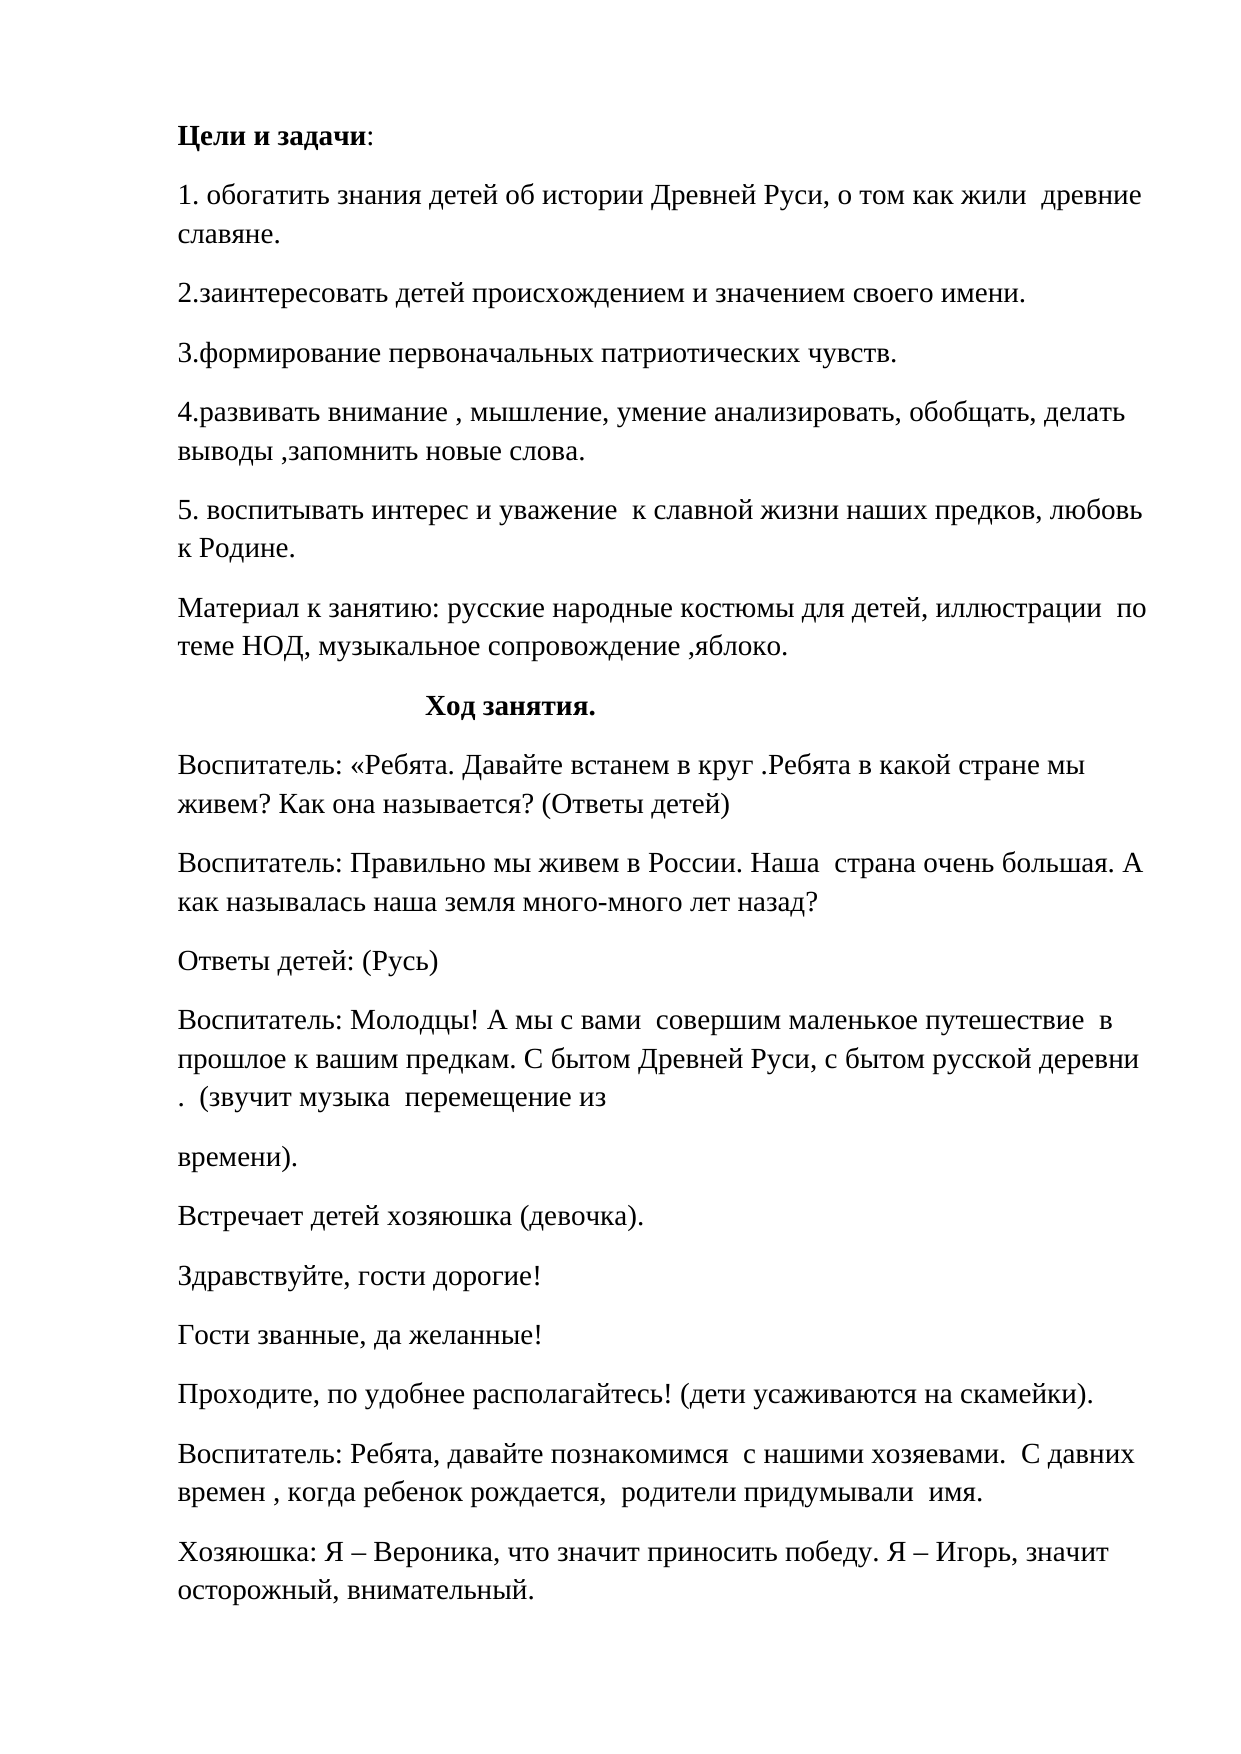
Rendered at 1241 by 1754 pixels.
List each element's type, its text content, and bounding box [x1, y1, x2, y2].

text 5. воспитывать интерес и уважение к славной жизни наших предков, любовь к Родине. [177, 492, 1152, 564]
text 1. обогатить знания детей об истории Древней Руси, о том как жили древние славяне. [177, 177, 1152, 249]
text Воспитатель: «Ребята. Давайте встанем в круг .Ребята в какой стране мы живем? Как она называется? (Ответы детей) [177, 747, 1152, 819]
text Гости званные, да желанные! [177, 1317, 1152, 1351]
text Воспитатель: Правильно мы живем в России. Наша страна очень большая. А как называлась наша земля много-много лет назад? [177, 845, 1152, 917]
text Встречает детей хозяюшка (девочка). [177, 1198, 1152, 1232]
text времени). [177, 1139, 1152, 1172]
text 3.формирование первоначальных патриотических чувств. [177, 335, 1152, 368]
text Здравствуйте, гости дорогие! [177, 1258, 1152, 1291]
text Воспитатель: Ребята, давайте познакомимся с нашими хозяевами. С давних времен , когда ребенок рождается, родители придумывали имя. [177, 1436, 1152, 1508]
text Проходите, по удобнее располагайтесь! (дети усаживаются на скамейки). [177, 1376, 1152, 1410]
text 4.развивать внимание , мышление, умение анализировать, обобщать, делать выводы ,запомнить новые слова. [177, 394, 1152, 466]
text Цели и задачи: [177, 118, 1152, 152]
text Ответы детей: (Русь) [177, 943, 1152, 977]
text Материал к занятию: русские народные костюмы для детей, иллюстрации по теме НОД, музыкальное сопровождение ,яблоко. [177, 590, 1152, 662]
text Ход занятия. [177, 688, 1152, 721]
text Воспитатель: Молодцы! А мы с вами совершим маленькое путешествие в прошлое к вашим предкам. С бытом Древней Руси, с бытом русской деревни . (звучит музыка перемещение из [177, 1002, 1152, 1113]
text Хозяюшка: Я – Вероника, что значит приносить победу. Я – Игорь, значит осторожный, внимательный. [177, 1534, 1152, 1606]
text 2.заинтересовать детей происхождением и значением своего имени. [177, 275, 1152, 309]
